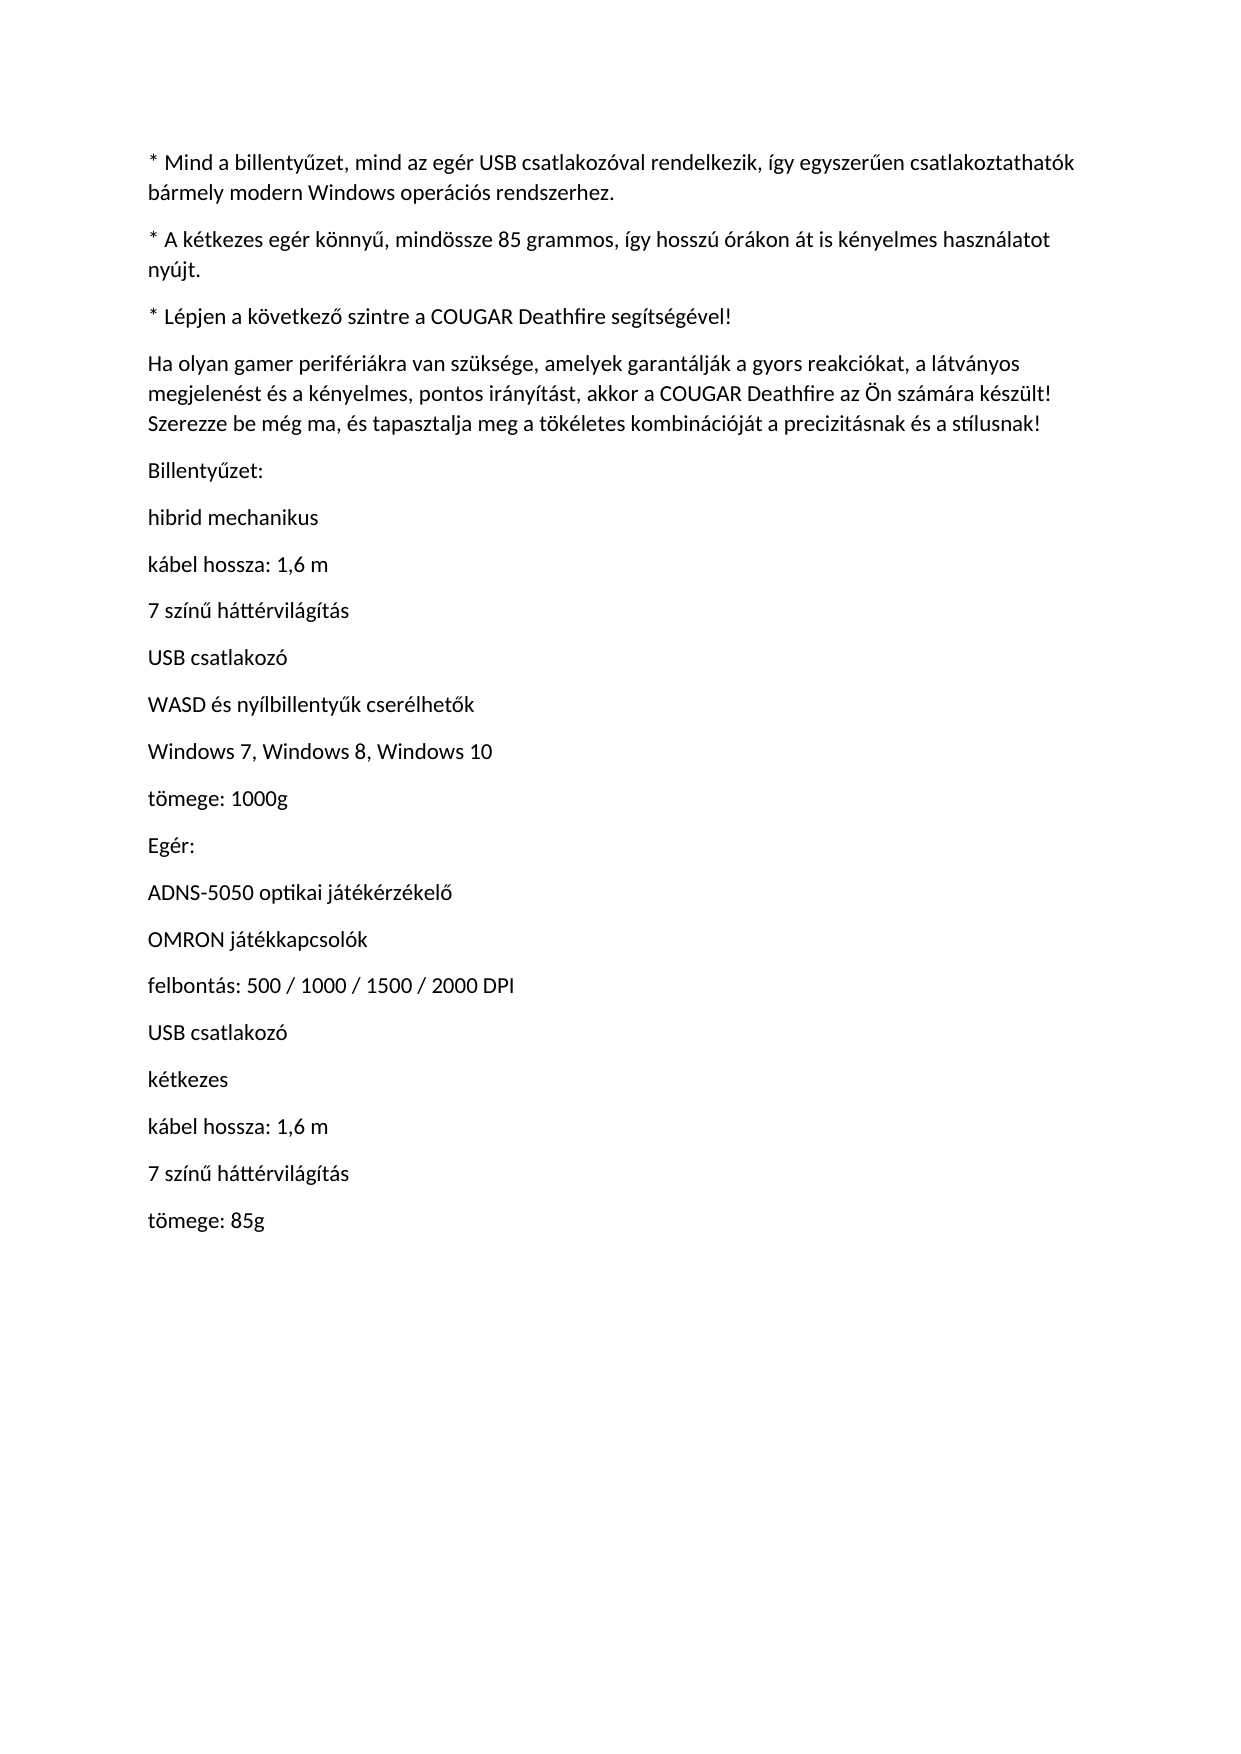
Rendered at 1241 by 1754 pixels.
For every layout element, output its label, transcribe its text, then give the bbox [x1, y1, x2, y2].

text * Lépjen a következő szintre a COUGAR Deathfire segítségével! [148, 302, 1093, 330]
text Windows 7, Windows 8, Windows 10 [148, 737, 1093, 765]
text Egér: [148, 831, 1093, 859]
text * A kétkezes egér könnyű, mindössze 85 grammos, így hosszú órákon át is kényelmes használatot nyújt. [148, 225, 1093, 283]
text 7 színű háttérvilágítás [148, 1159, 1093, 1187]
text USB csatlakozó [148, 643, 1093, 671]
text WASD és nyílbillentyűk cserélhetők [148, 690, 1093, 718]
text tömege: 1000g [148, 784, 1093, 812]
text tömege: 85g [148, 1206, 1093, 1234]
text Ha olyan gamer perifériákra van szüksége, amelyek garantálják a gyors reakciókat, a látványos megjelenést és a kényelmes, pontos irányítást, akkor a COUGAR Deathfire az Ön számára készült! Szerezze be még ma, és tapasztalja meg a tökéletes kombinációját a precizitásnak és a stílusnak! [148, 349, 1093, 437]
text felbontás: 500 / 1000 / 1500 / 2000 DPI [148, 972, 1093, 999]
text OMRON játékkapcsolók [148, 925, 1093, 953]
text * Mind a billentyűzet, mind az egér USB csatlakozóval rendelkezik, így egyszerűen csatlakoztathatók bármely modern Windows operációs rendszerhez. [148, 148, 1093, 206]
text Billentyűzet: [148, 456, 1093, 484]
text kétkezes [148, 1065, 1093, 1093]
text USB csatlakozó [148, 1018, 1093, 1046]
text 7 színű háttérvilágítás [148, 597, 1093, 624]
text ADNS-5050 optikai játékérzékelő [148, 878, 1093, 906]
text kábel hossza: 1,6 m [148, 550, 1093, 578]
text hibrid mechanikus [148, 503, 1093, 531]
text kábel hossza: 1,6 m [148, 1112, 1093, 1140]
